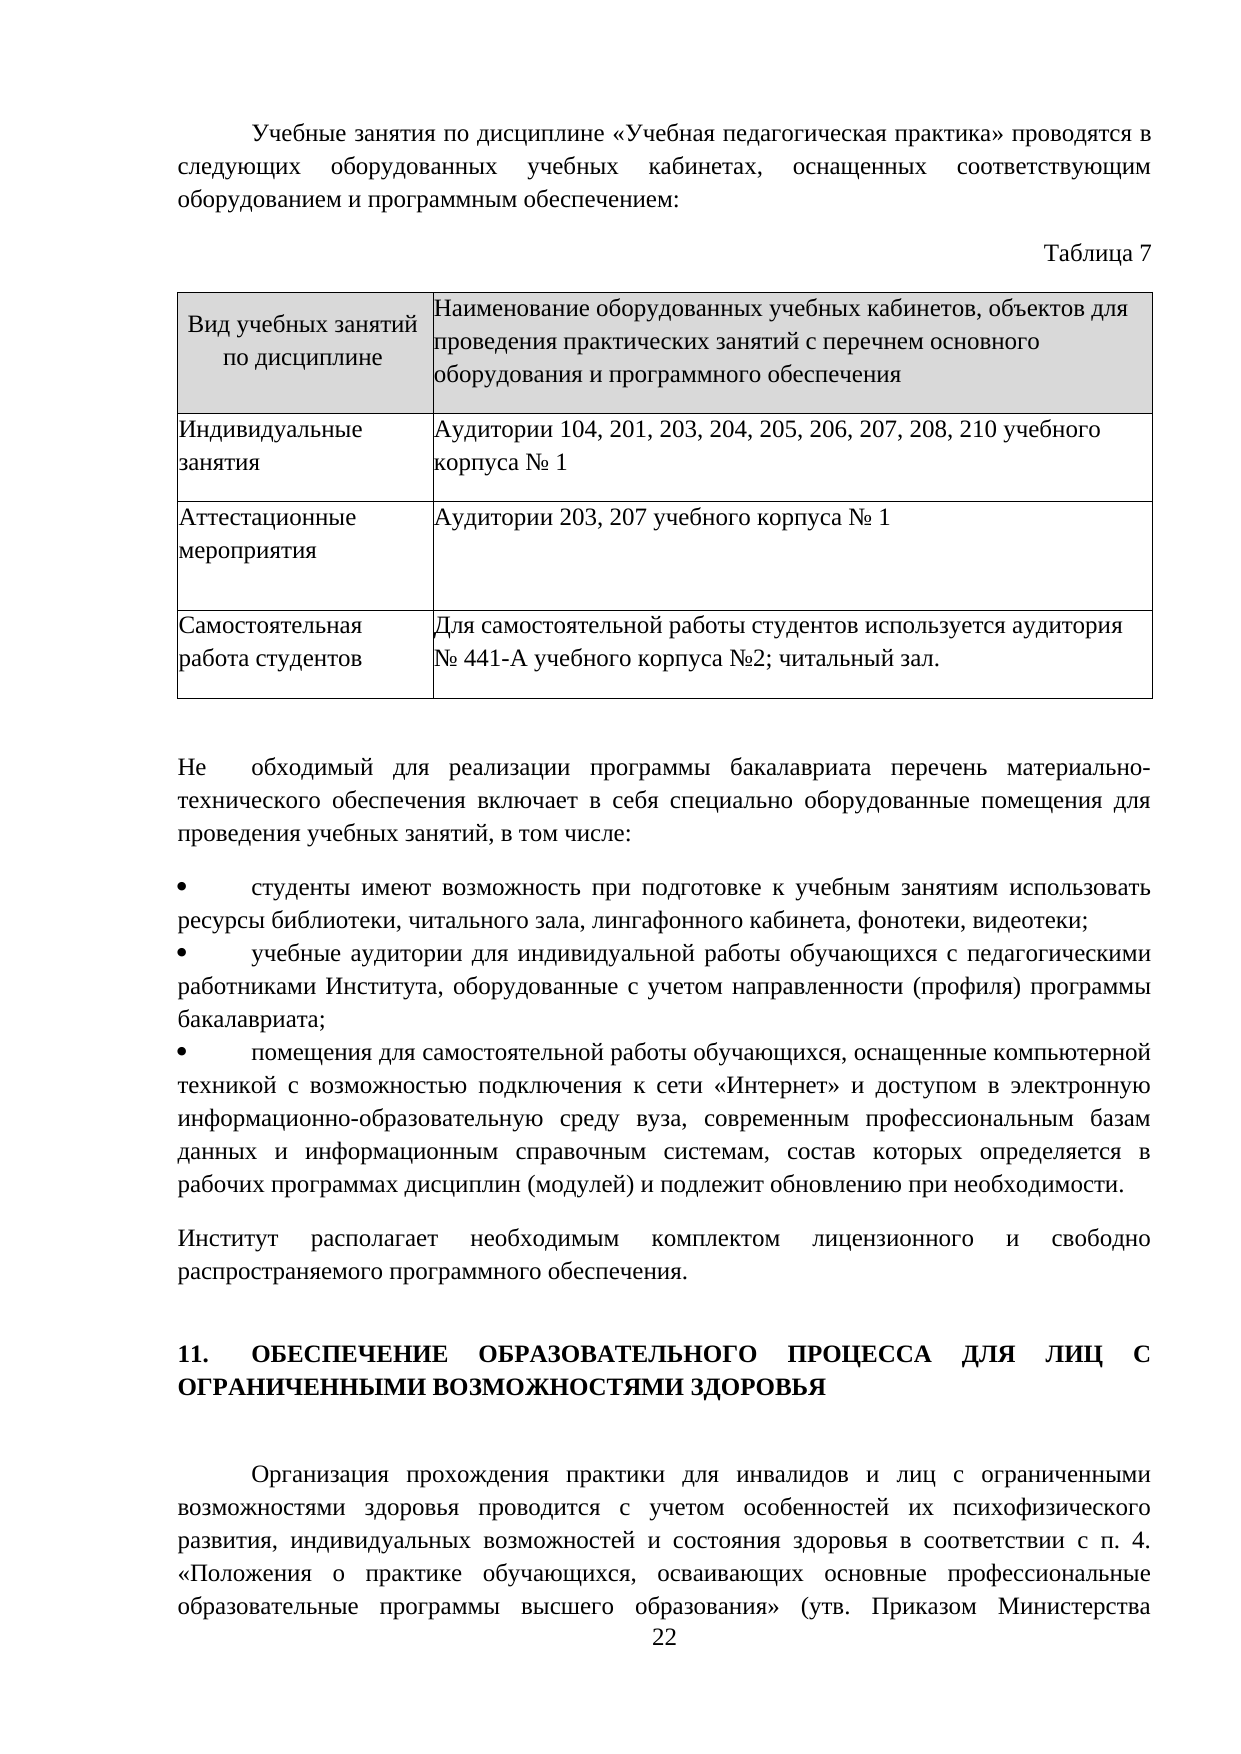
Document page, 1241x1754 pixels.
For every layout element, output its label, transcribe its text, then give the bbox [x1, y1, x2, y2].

table_cell Аудитории 104, 201, 203, 204, 205, 206, 207, 208, 210 учебного корпуса № 1 [434, 414, 1152, 501]
list помещения для самостоятельной работы обучающихся, оснащенные компьютерной техникой с возможностью подключения к сети «Интернет» и доступом в электронную информационно-образовательную среду вуза, современным профессиональным базам данных и информационным справочным системам, состав которых определяется в рабочих программах дисциплин (модулей) и подлежит обновлению при необходимости. [177, 1037, 1152, 1198]
table_cell Индивидуальные занятия [178, 414, 433, 501]
list учебные аудитории для индивидуальной работы обучающихся с педагогическими работниками Института, оборудованные с учетом направленности (профиля) программы бакалавриата; [177, 938, 1152, 1033]
table_cell Для самостоятельной работы студентов используется аудитория № 441-А учебного корпуса №2; читальный зал. [434, 611, 1152, 697]
text Таблица 7 [177, 238, 1152, 267]
table_cell Аттестационные мероприятия [178, 502, 433, 609]
text Институт располагает необходимым комплектом лицензионного и свободно распространяемого программного обеспечения. [177, 1223, 1152, 1285]
list студенты имеют возможность при подготовке к учебным занятиям использовать ресурсы библиотеки, читального зала, лингафонного кабинета, фонотеки, видеотеки; [177, 872, 1152, 934]
table_header Вид учебных занятий по дисциплине [178, 293, 433, 413]
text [177, 1459, 1152, 1620]
subtitle ОБЕСПЕЧЕНИЕ ОБРАЗОВАТЕЛЬНОГО ПРОЦЕССА ДЛЯ ЛИЦ С ОГРАНИЧЕННЫМИ ВОЗМОЖНОСТЯМИ ЗДОРОВЬЯ [177, 1339, 1152, 1401]
text Учебные занятия по дисциплине «Учебная педагогическая практика» проводятся в следующих оборудованных учебных кабинетах, оснащенных соответствующим оборудованием и программным обеспечением: [177, 118, 1152, 213]
table_cell Аудитории 203, 207 учебного корпуса № 1 [434, 502, 1152, 609]
text Не обходимый для реализации программы бакалавриата перечень материально-технического обеспечения включает в себя специально оборудованные помещения для проведения учебных занятий, в том числе: [177, 752, 1152, 847]
table_header Наименование оборудованных учебных кабинетов, объектов для проведения практических занятий с перечнем основного оборудования и программного обеспечения [434, 293, 1152, 413]
table_cell Самостоятельная работа студентов [178, 611, 433, 697]
